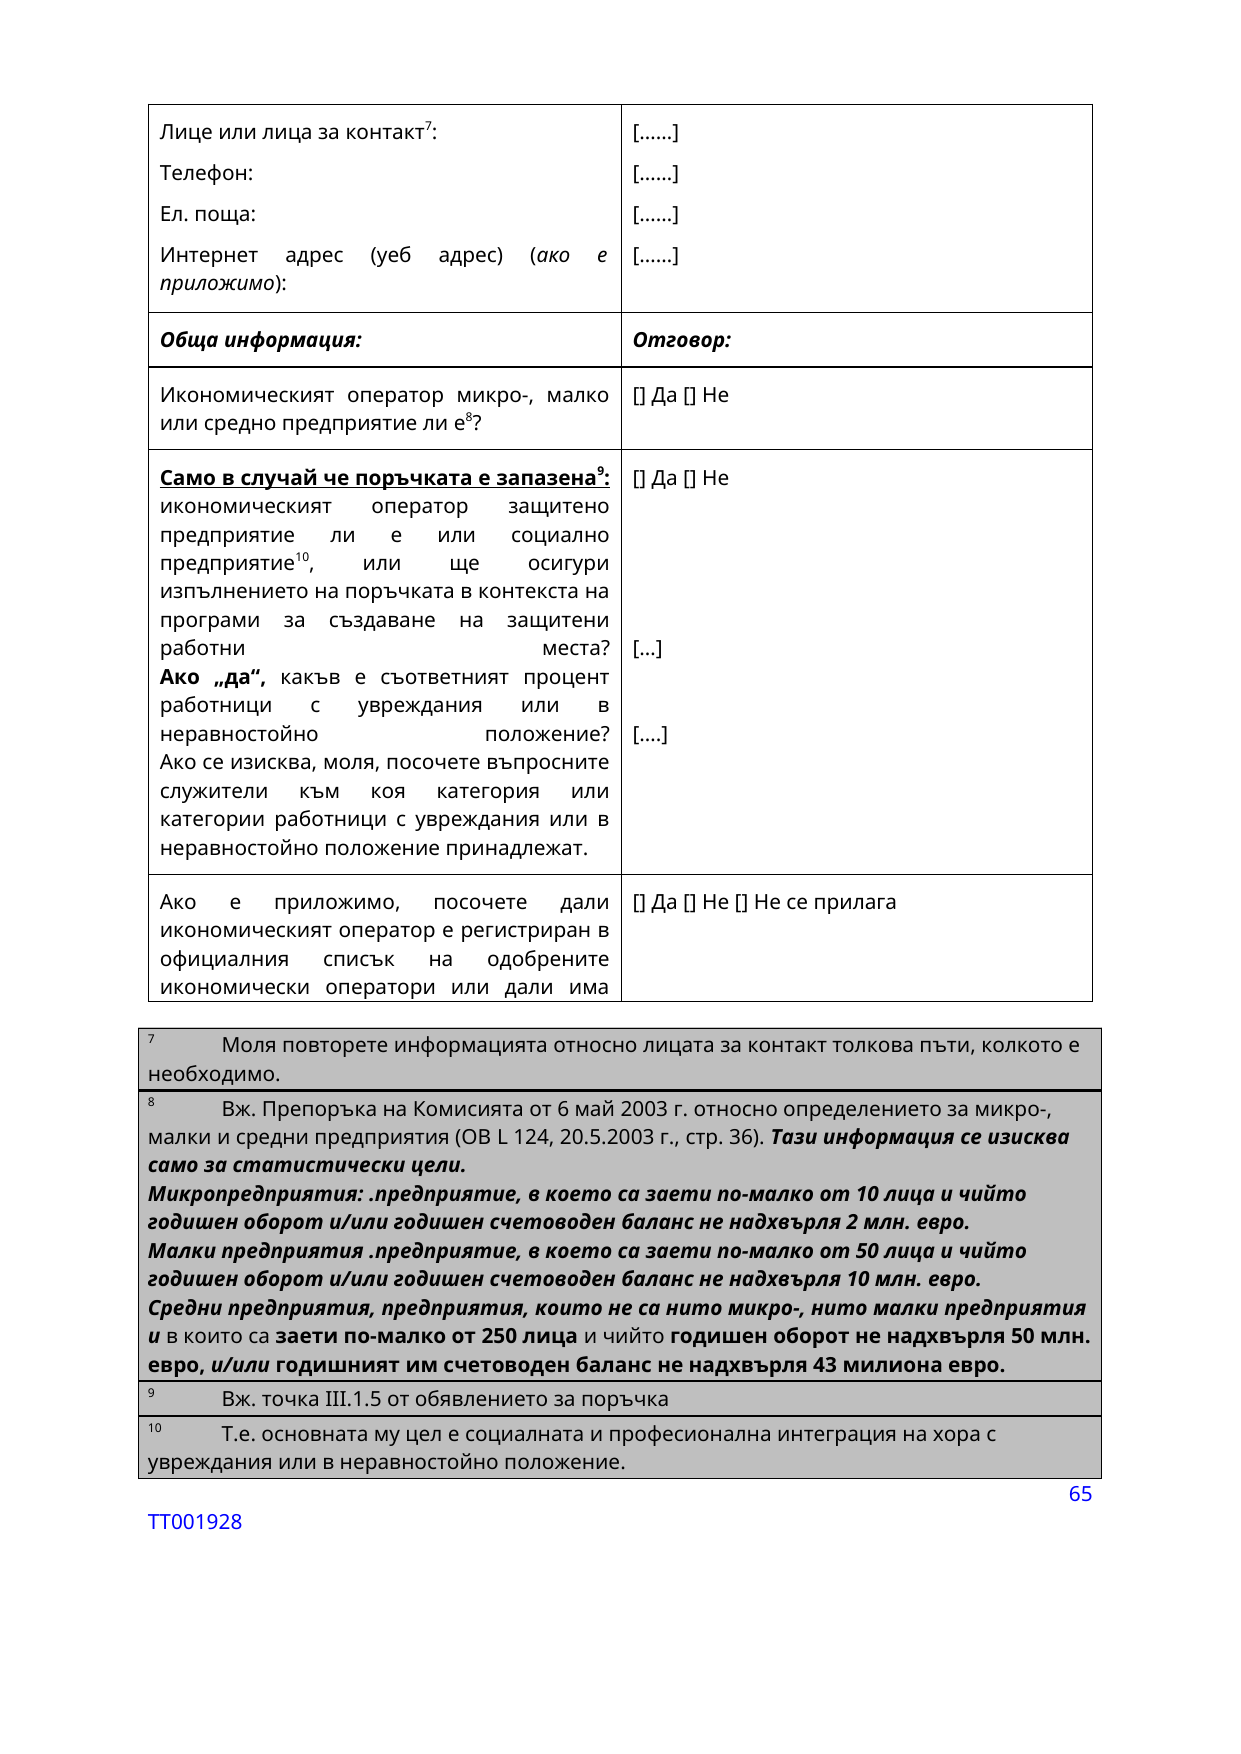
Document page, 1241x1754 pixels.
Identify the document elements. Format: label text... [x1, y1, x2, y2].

table_cell Лице или лица за контакт: Телефон: Ел. поща: Интернет адрес (уеб адрес) (ако е приложимо): [149, 105, 621, 312]
table_cell Само в случай че поръчката е запазена: икономическият оператор защитено предприятие ли е или социално предприятие, или ще осигури изпълнението на поръчката в контекста на програми за създаване на защитени работни места? Ако „да“, какъв е съответният процент работници с увреждания или в неравностойно положение? Ако се изисква, моля, посочете въпросните служители към коя категория или категории работници с увреждания или в неравностойно положение принадлежат. [149, 450, 621, 873]
table_cell [] Да [] Не [622, 368, 1092, 449]
table_cell [……] [……] [……] [……] [622, 105, 1092, 312]
table_cell [] Да [] Не […] [….] [622, 450, 1092, 873]
table_cell Ако е приложимо, посочете дали икономическият оператор е регистриран в официалния списък на одобрените икономически оператори или дали има еквивалентен сертификат (напр. съгласно национална квалификационна система (система за предварително класиране)? [149, 875, 621, 1001]
table_cell Отговор: [622, 313, 1092, 366]
table_cell [] Да [] Не [] Не се прилага [622, 875, 1092, 1001]
table_cell Икономическият оператор микро-, малко или средно предприятие ли е? [149, 368, 621, 449]
table_cell Обща информация: [149, 313, 621, 366]
